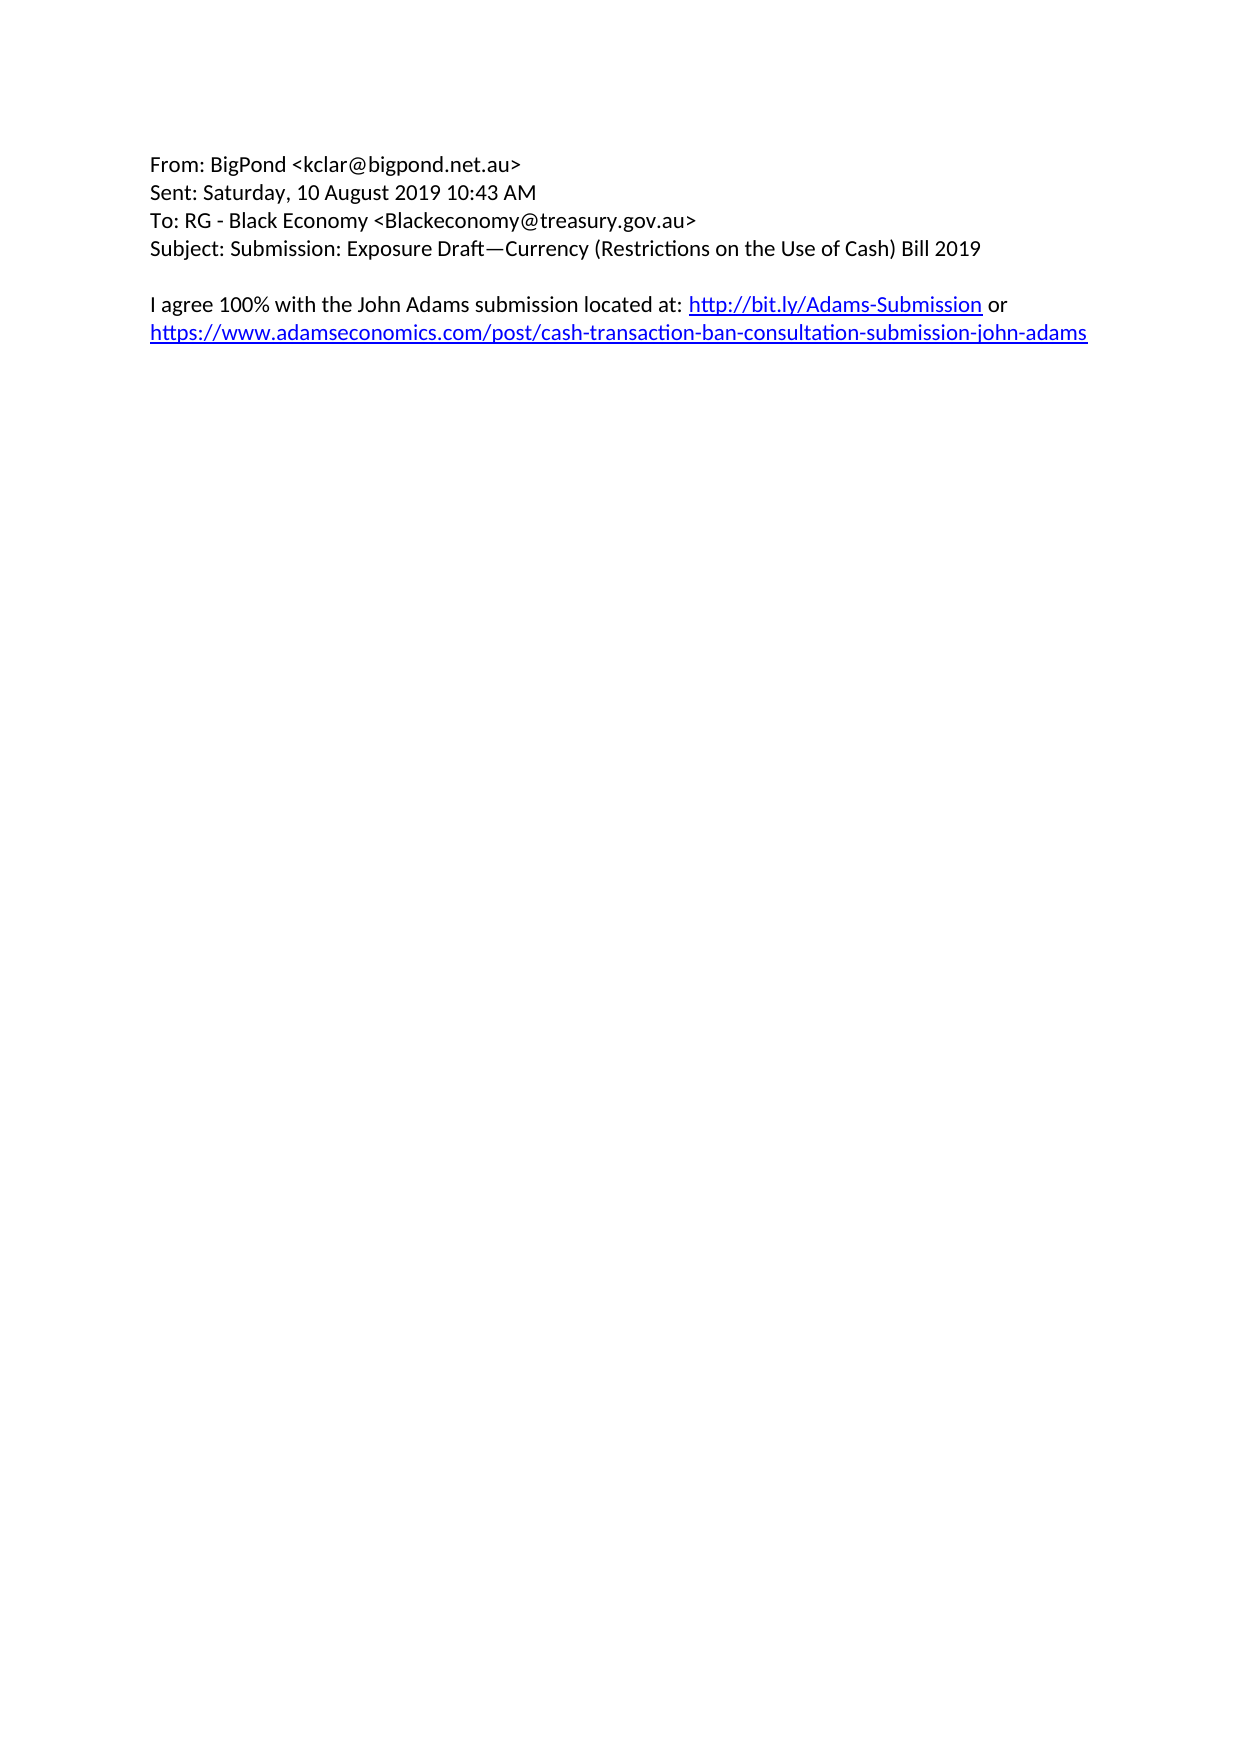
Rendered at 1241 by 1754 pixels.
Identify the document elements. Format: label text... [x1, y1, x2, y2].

text From: BigPond <kclar@bigpond.net.au> Sent: Saturday, 10 August 2019 10:43 AM To: RG - Black Economy <Blackeconomy@treasury.gov.au> Subject: Submission: Exposure Draft—Currency (Restrictions on the Use of Cash) Bill 2019 [150, 150, 1090, 262]
text I agree 100% with the John Adams submission located at: http://bit.ly/Adams-Submission or https://www.adamseconomics.com/post/cash-transaction-ban-consultation-submission-john-adams [150, 290, 1090, 346]
